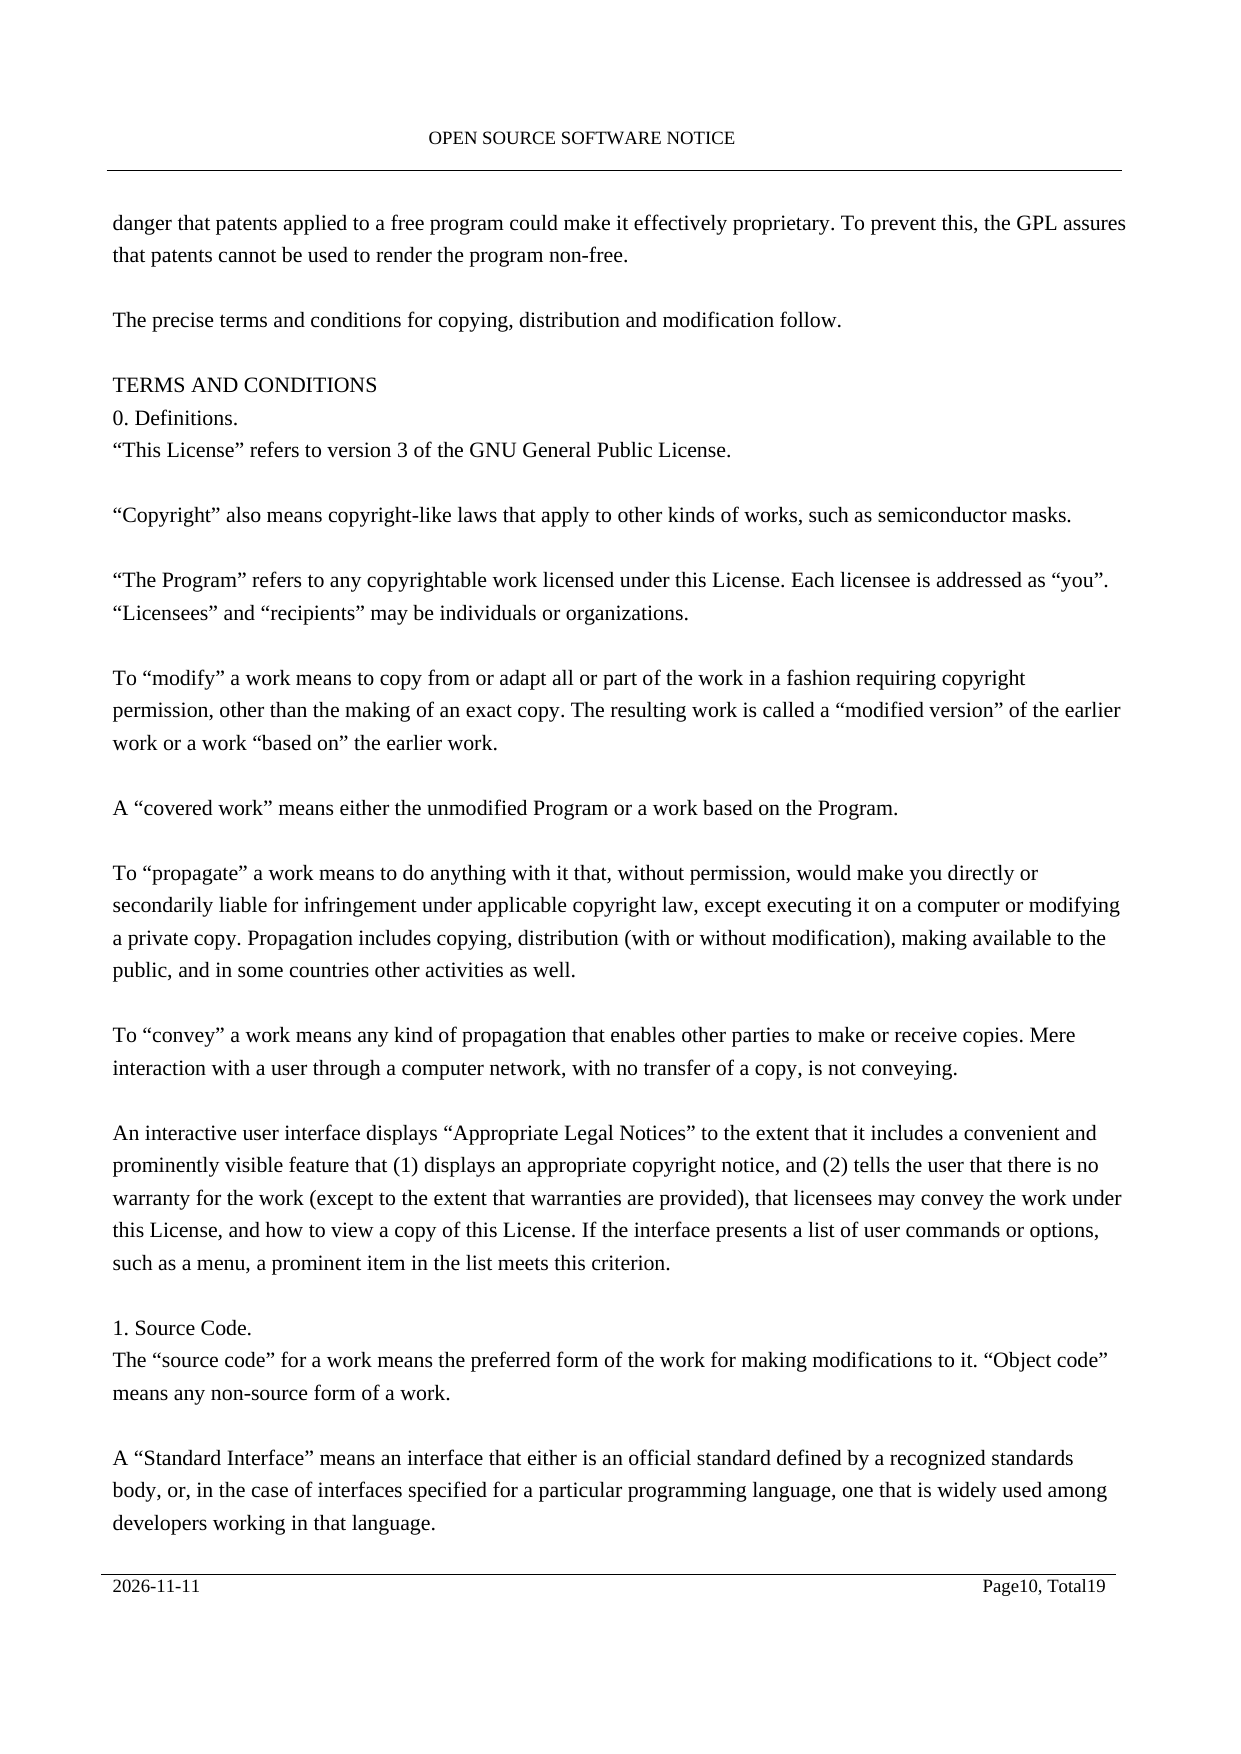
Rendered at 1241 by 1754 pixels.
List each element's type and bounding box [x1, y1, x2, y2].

text [112, 206, 1128, 1539]
